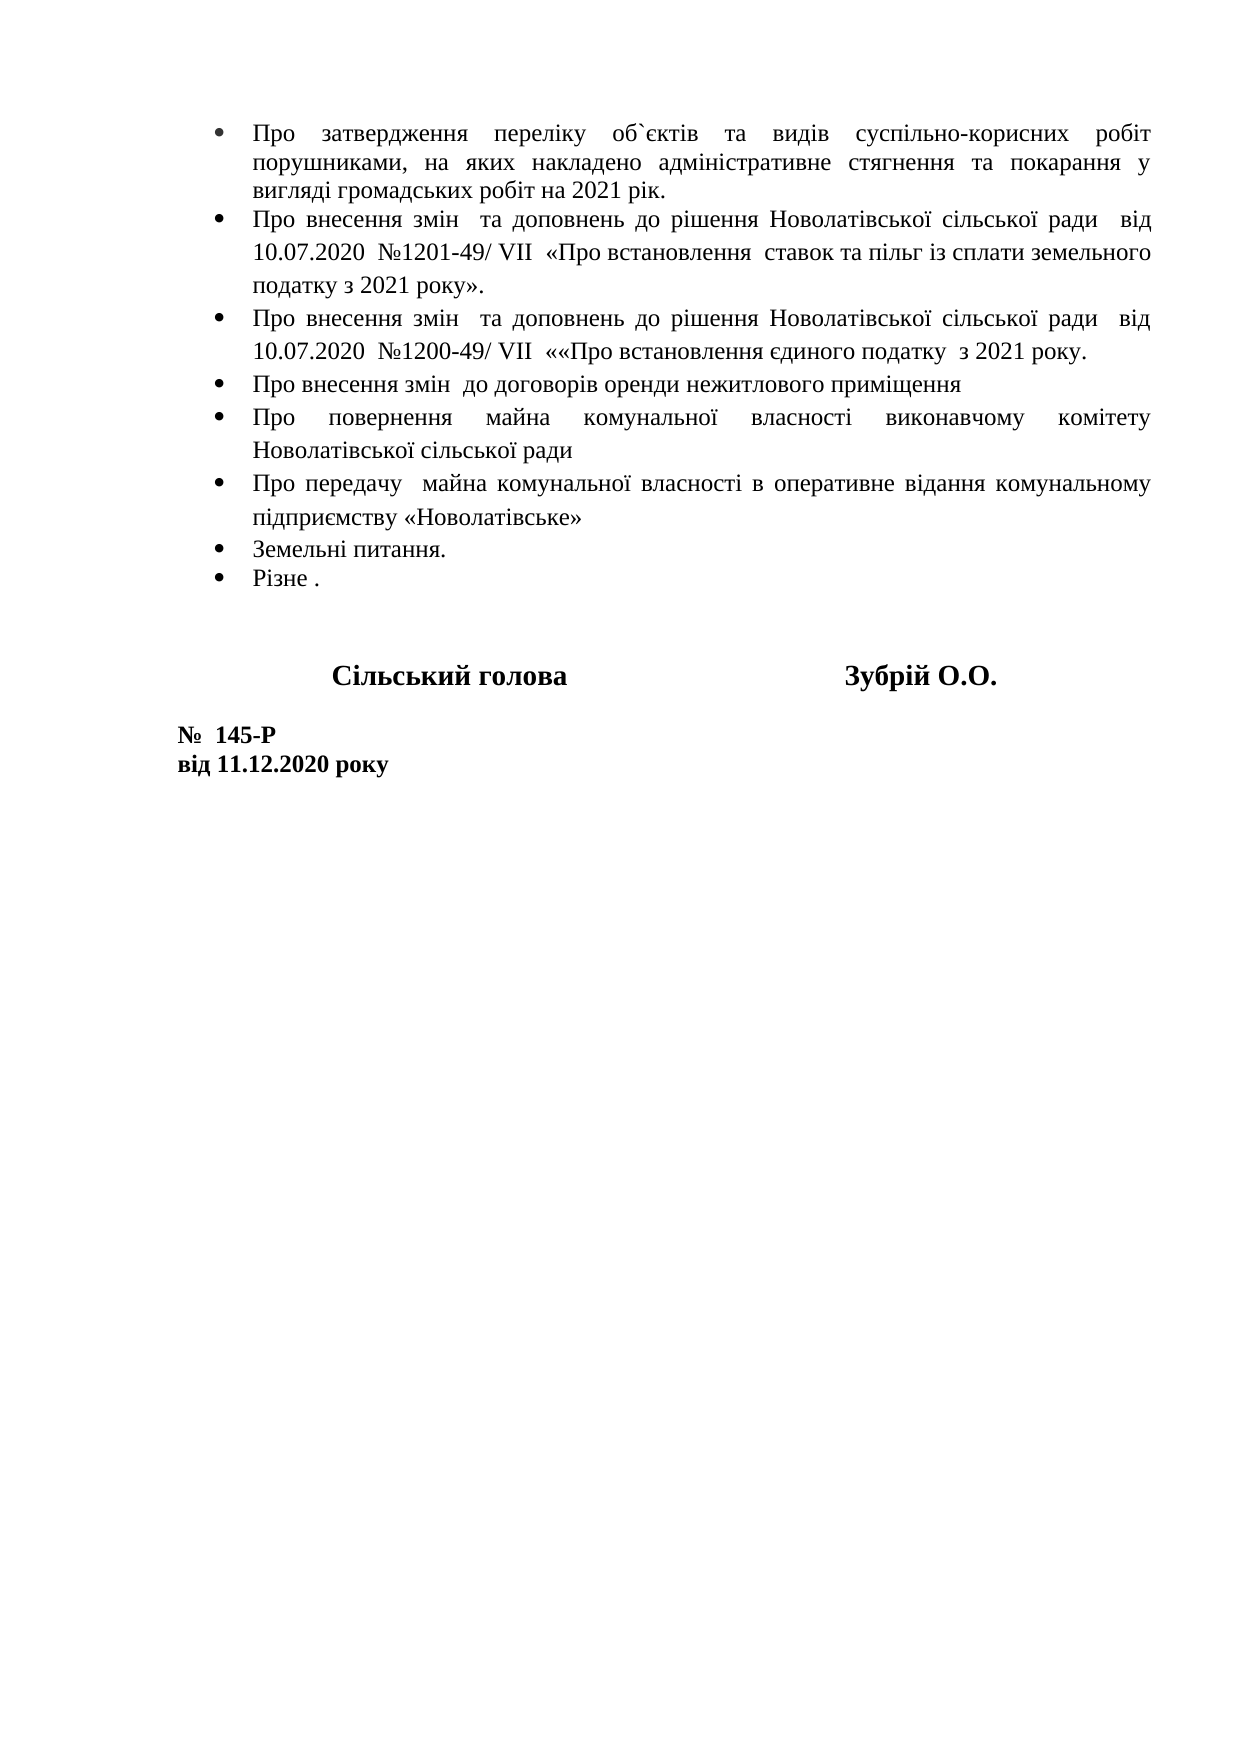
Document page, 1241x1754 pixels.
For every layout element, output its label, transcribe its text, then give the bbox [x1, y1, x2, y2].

list Про передачу майна комунальної власності в оперативне відання комунальному підприємству «Новолатівське» [215, 468, 1152, 530]
text Сільський голова Зубрій О.О. [177, 658, 1152, 692]
text від 11.12.2020 року [177, 749, 1152, 778]
list Про внесення змін та доповнень до рішення Новолатівської сільської ради від 10.07.2020 №1200-49/ VII ««Про встановлення єдиного податку з 2021 року. [215, 303, 1152, 365]
list Різне . [215, 563, 1152, 592]
list Про затвердження переліку об`єктів та видів суспільно-корисних робіт порушниками, на яких накладено адміністративне стягнення та покарання у вигляді громадських робіт на 2021 рік. [215, 118, 1152, 204]
text № 145-Р [177, 720, 1152, 749]
list Земельні питання. [215, 534, 1152, 563]
list Про внесення змін до договорів оренди нежитлового приміщення [215, 369, 1152, 398]
list Про внесення змін та доповнень до рішення Новолатівської сільської ради від 10.07.2020 №1201-49/ VII «Про встановлення ставок та пільг із сплати земельного податку з 2021 року». [215, 204, 1152, 299]
list Про повернення майна комунальної власності виконавчому комітету Новолатівської сільської ради [215, 402, 1152, 464]
